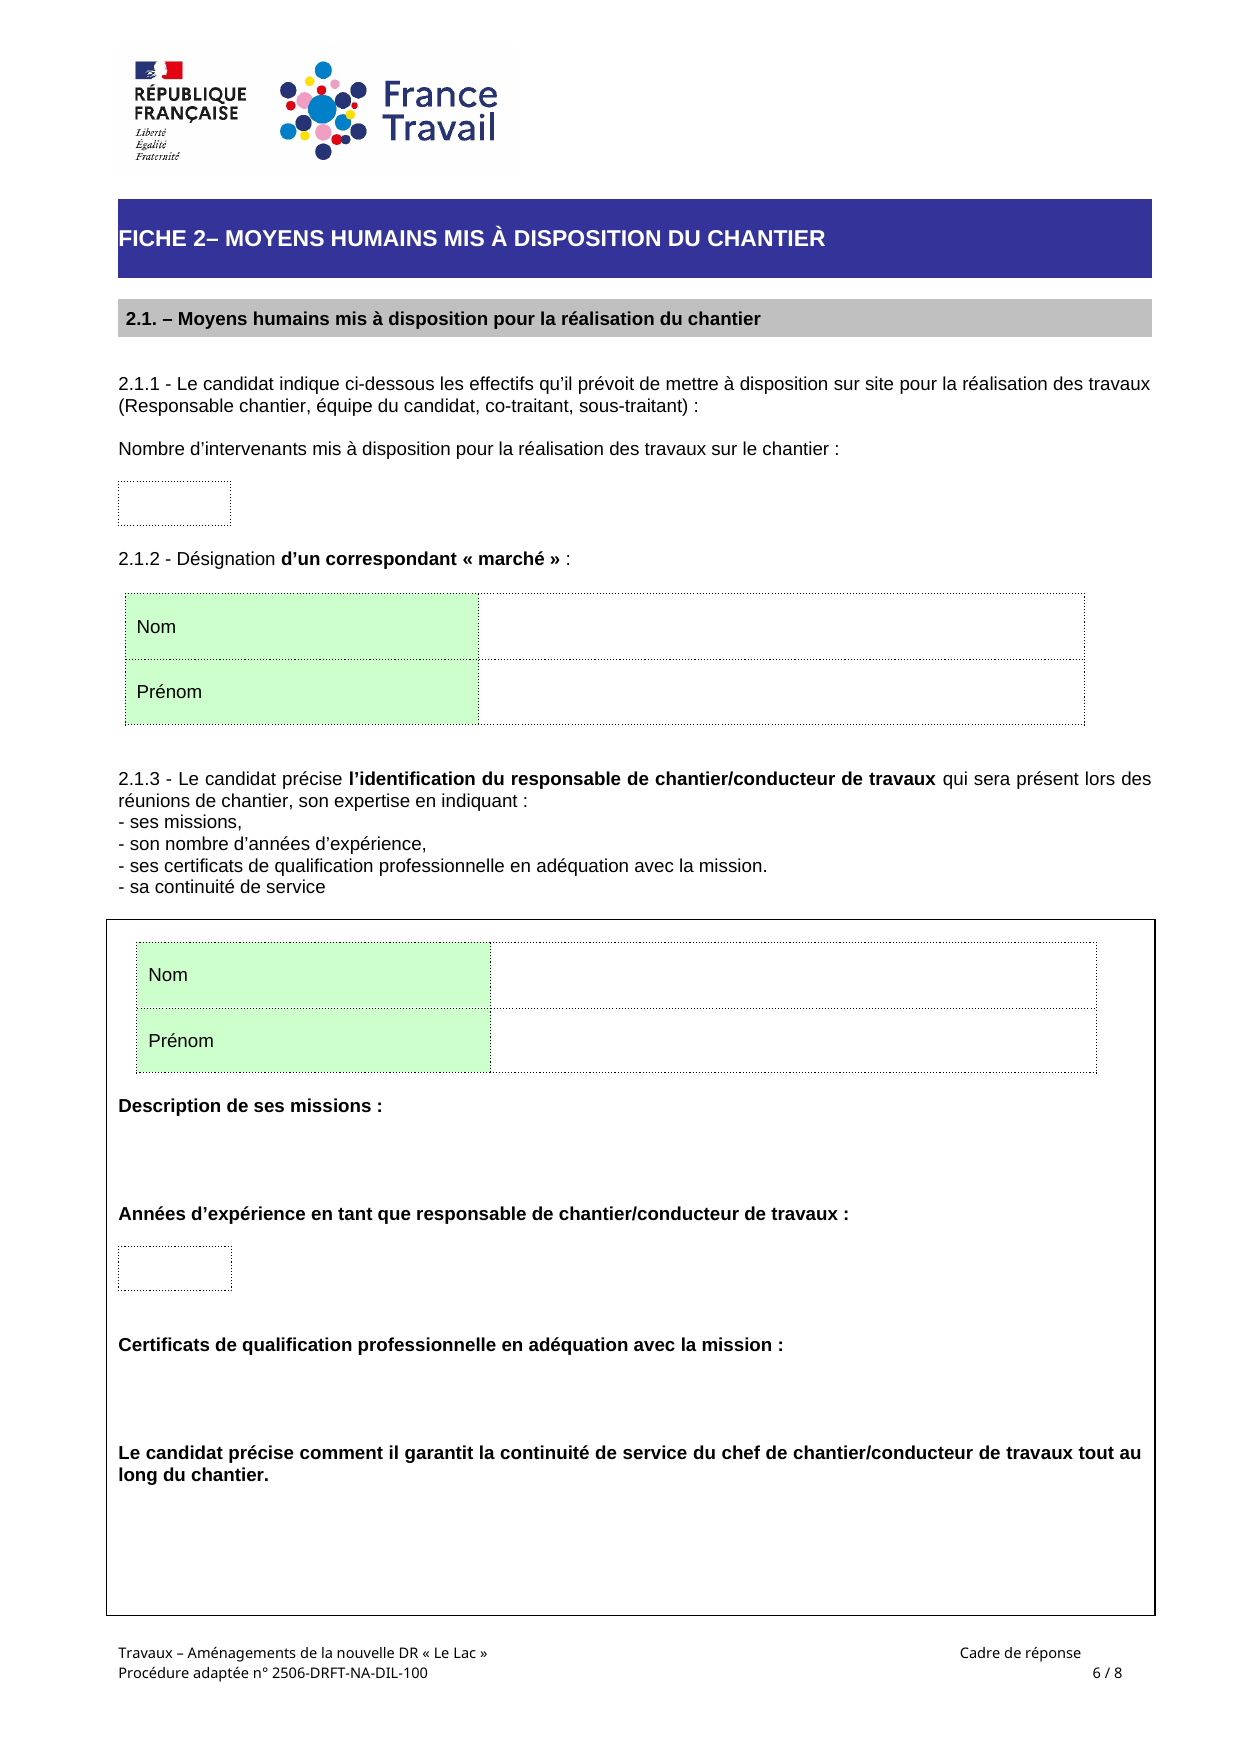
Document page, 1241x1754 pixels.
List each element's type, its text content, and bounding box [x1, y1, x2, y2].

table_cell Prénom [125, 659, 479, 724]
text Fiche 2– Moyens humains mis à disposition du chantier [118, 225, 1152, 251]
table_header Description de ses missions : Années d’expérience en tant que responsable de chantier/conducteur de travaux : Certificats de qualification professionnelle en adéquation avec la mission : Le candidat précise comment il garantit la continuité de service du chef de chantier/conducteur de travaux tout au long du chantier. [107, 920, 1154, 1614]
text Nombre d’intervenants mis à disposition pour la réalisation des travaux sur le chantier : [118, 438, 1152, 459]
text 2.1.3 - Le candidat précise l’identification du responsable de chantier/conducteur de travaux qui sera présent lors des réunions de chantier, son expertise en indiquant : [118, 768, 1152, 811]
text 2.1.2 - Désignation d’un correspondant « marché » : [118, 548, 1152, 569]
text 2.1.1 - Le candidat indique ci-dessous les effectifs qu’il prévoit de mettre à disposition sur site pour la réalisation des travaux (Responsable chantier, équipe du candidat, co-traitant, sous-traitant) : [118, 373, 1152, 416]
table_cell [479, 659, 1084, 724]
text - ses certificats de qualification professionnelle en adéquation avec la mission. [118, 854, 1152, 876]
table_header [479, 593, 1084, 659]
text - son nombre d’années d’expérience, [118, 833, 1152, 854]
text - ses missions, [118, 811, 1152, 833]
table_header [1063, 299, 1152, 337]
picture [118, 44, 514, 177]
table_header [118, 481, 231, 525]
table_header 2.1. – Moyens humains mis à disposition pour la réalisation du chantier [118, 299, 1063, 337]
text - sa continuité de service [118, 876, 1152, 897]
table_header Nom [125, 593, 479, 659]
